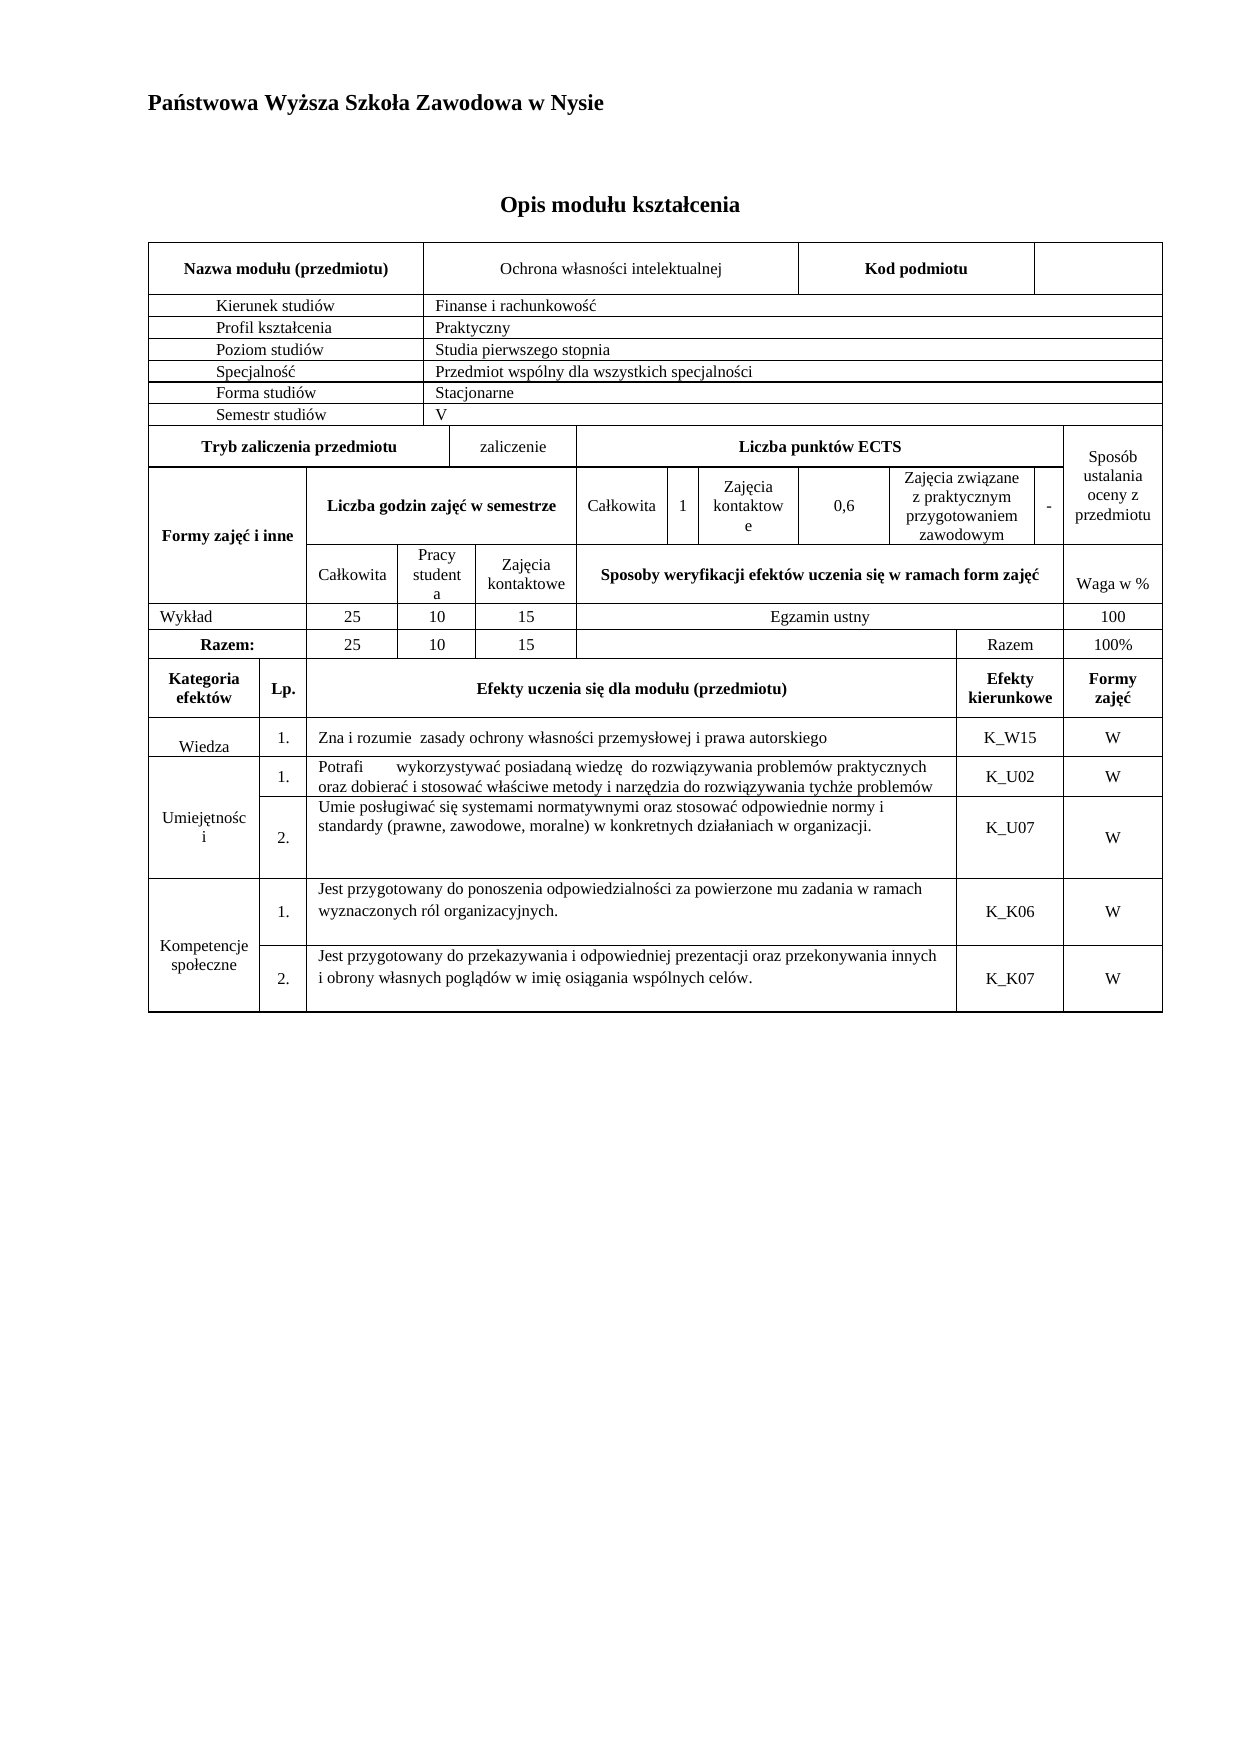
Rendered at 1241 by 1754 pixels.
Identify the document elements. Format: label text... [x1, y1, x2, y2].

table_cell Pracy studenta [398, 545, 475, 603]
table_cell Kategoria efektów [149, 659, 259, 717]
table_cell Kierunek studiów [149, 295, 423, 316]
table_cell Tryb zaliczenia przedmiotu [149, 426, 449, 466]
table_cell Zajęcia kontaktowe [476, 545, 576, 603]
table_cell 2. [260, 797, 306, 878]
text Opis modułu kształcenia [148, 191, 1092, 217]
table_cell 2. [260, 946, 306, 1011]
table_cell zaliczenie [450, 426, 576, 466]
table_cell 15 [476, 630, 576, 658]
table_cell Sposoby weryfikacji efektów uczenia się w ramach form zajęć [577, 545, 1063, 603]
table_cell Semestr studiów [149, 404, 423, 425]
table_cell W [1064, 797, 1162, 878]
table_cell Umie posługiwać się systemami normatywnymi oraz stosować odpowiednie normy i standardy (prawne, zawodowe, moralne) w konkretnych działaniach w organizacji. [307, 797, 956, 878]
table_cell Formy zajęć [1064, 659, 1162, 717]
table_cell 10 [398, 630, 475, 658]
table_cell 100 [1064, 604, 1162, 629]
table_cell Studia pierwszego stopnia [424, 339, 1162, 359]
table_cell Efekty kierunkowe [957, 659, 1063, 717]
table_cell - [1035, 468, 1063, 544]
table_cell 1 [668, 468, 698, 544]
table_cell K_U07 [957, 797, 1063, 878]
table_cell Zajęcia kontaktowe [699, 468, 798, 544]
table_cell Wiedza [149, 718, 259, 756]
table_cell Jest przygotowany do przekazywania i odpowiedniej prezentacji oraz przekonywania innych i obrony własnych poglądów w imię osiągania wspólnych celów. [307, 946, 956, 1011]
table_cell Praktyczny [424, 317, 1162, 338]
table_cell K_K07 [957, 946, 1063, 1011]
table_cell Razem: [149, 630, 306, 658]
table_cell Forma studiów [149, 383, 423, 403]
table_cell 10 [398, 604, 475, 629]
table_cell W [1064, 757, 1162, 796]
table_cell 15 [476, 604, 576, 629]
table_cell [577, 630, 956, 658]
table_cell Zna i rozumie zasady ochrony własności przemysłowej i prawa autorskiego [307, 718, 956, 756]
table_cell Lp. [260, 659, 306, 717]
table_cell Wykład [149, 604, 306, 629]
table_cell Potrafi wykorzystywać posiadaną wiedzę do rozwiązywania problemów praktycznych oraz dobierać i stosować właściwe metody i narzędzia do rozwiązywania tychże problemów [307, 757, 956, 796]
table_header Kod podmiotu [799, 243, 1034, 294]
table_cell W [1064, 718, 1162, 756]
table_cell 25 [307, 604, 397, 629]
table_cell Zajęcia związane z praktycznym przygotowaniem zawodowym [890, 468, 1034, 544]
table_cell Sposób ustalania oceny z przedmiotu [1064, 426, 1162, 544]
table_cell 0,6 [799, 468, 889, 544]
table_cell K_W15 [957, 718, 1063, 756]
table_cell Przedmiot wspólny dla wszystkich specjalności [424, 361, 1162, 381]
table_cell Formy zajęć i inne [149, 468, 306, 603]
table_cell K_K06 [957, 879, 1063, 944]
table_cell Specjalność [149, 361, 423, 381]
table_cell 25 [307, 630, 397, 658]
table_cell Całkowita [577, 468, 667, 544]
table_cell Całkowita [307, 545, 397, 603]
table_cell Egzamin ustny [577, 604, 1063, 629]
table_cell Profil kształcenia [149, 317, 423, 338]
table_cell Finanse i rachunkowość [424, 295, 1162, 316]
table_cell Liczba godzin zajęć w semestrze [307, 468, 576, 544]
table_cell Liczba punktów ECTS [577, 426, 1063, 466]
table_cell 100% [1064, 630, 1162, 658]
table_cell Umiejętności [149, 757, 259, 878]
table_header Ochrona własności intelektualnej [424, 243, 798, 294]
table_header Nazwa modułu (przedmiotu) [149, 243, 423, 294]
table_cell Efekty uczenia się dla modułu (przedmiotu) [307, 659, 956, 717]
table_cell Kompetencje społeczne [149, 879, 259, 1011]
table_cell Jest przygotowany do ponoszenia odpowiedzialności za powierzone mu zadania w ramach wyznaczonych ról organizacyjnych. [307, 879, 956, 944]
table_cell 1. [260, 718, 306, 756]
table_cell Poziom studiów [149, 339, 423, 359]
table_cell V [424, 404, 1162, 425]
table_cell Razem [957, 630, 1063, 658]
text Państwowa Wyższa Szkoła Zawodowa w Nysie [148, 89, 1092, 115]
table_cell 1. [260, 757, 306, 796]
table_cell 1. [260, 879, 306, 944]
table_cell W [1064, 879, 1162, 944]
table_cell W [1064, 946, 1162, 1011]
table_cell Waga w % [1064, 545, 1162, 603]
table_header [1035, 243, 1162, 294]
table_cell K_U02 [957, 757, 1063, 796]
table_cell Stacjonarne [424, 383, 1162, 403]
